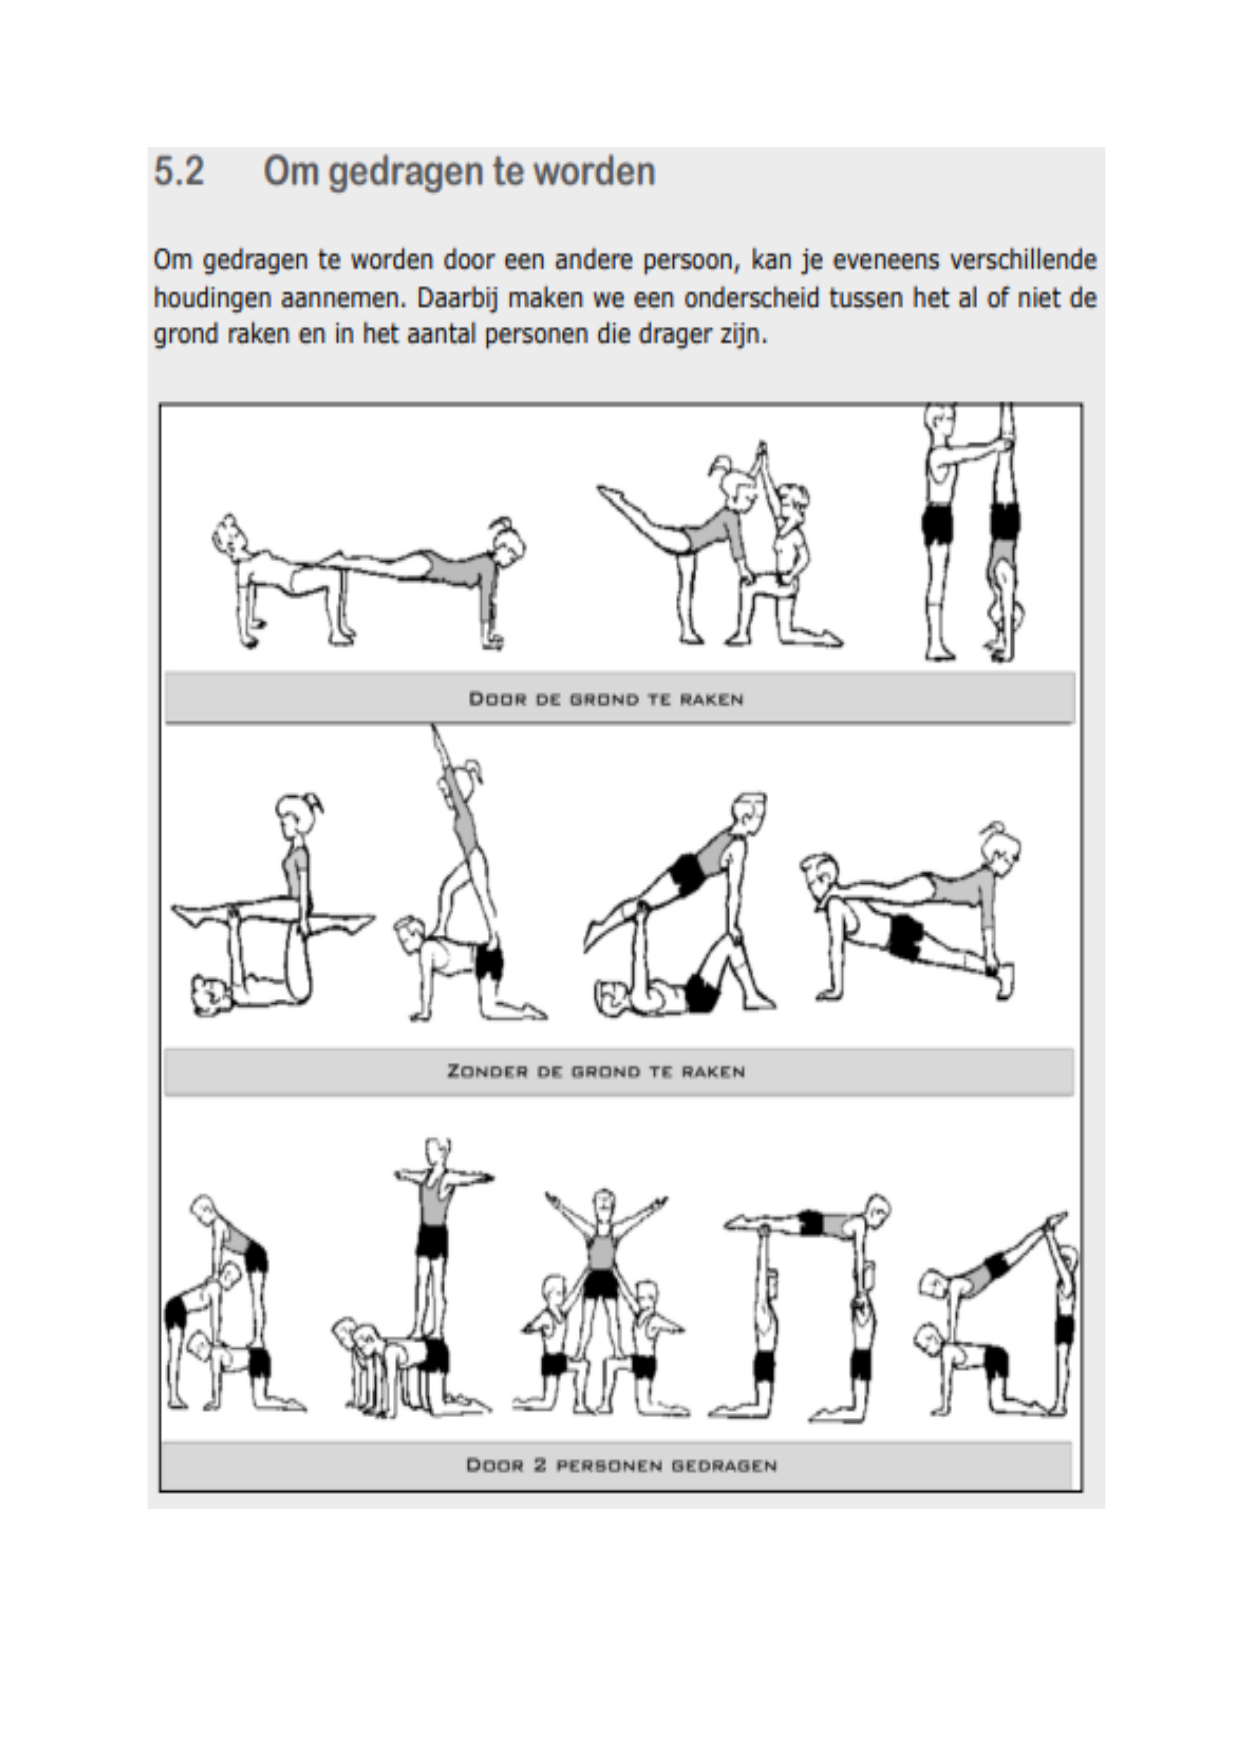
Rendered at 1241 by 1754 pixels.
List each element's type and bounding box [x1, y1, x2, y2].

picture [147, 147, 1106, 1509]
